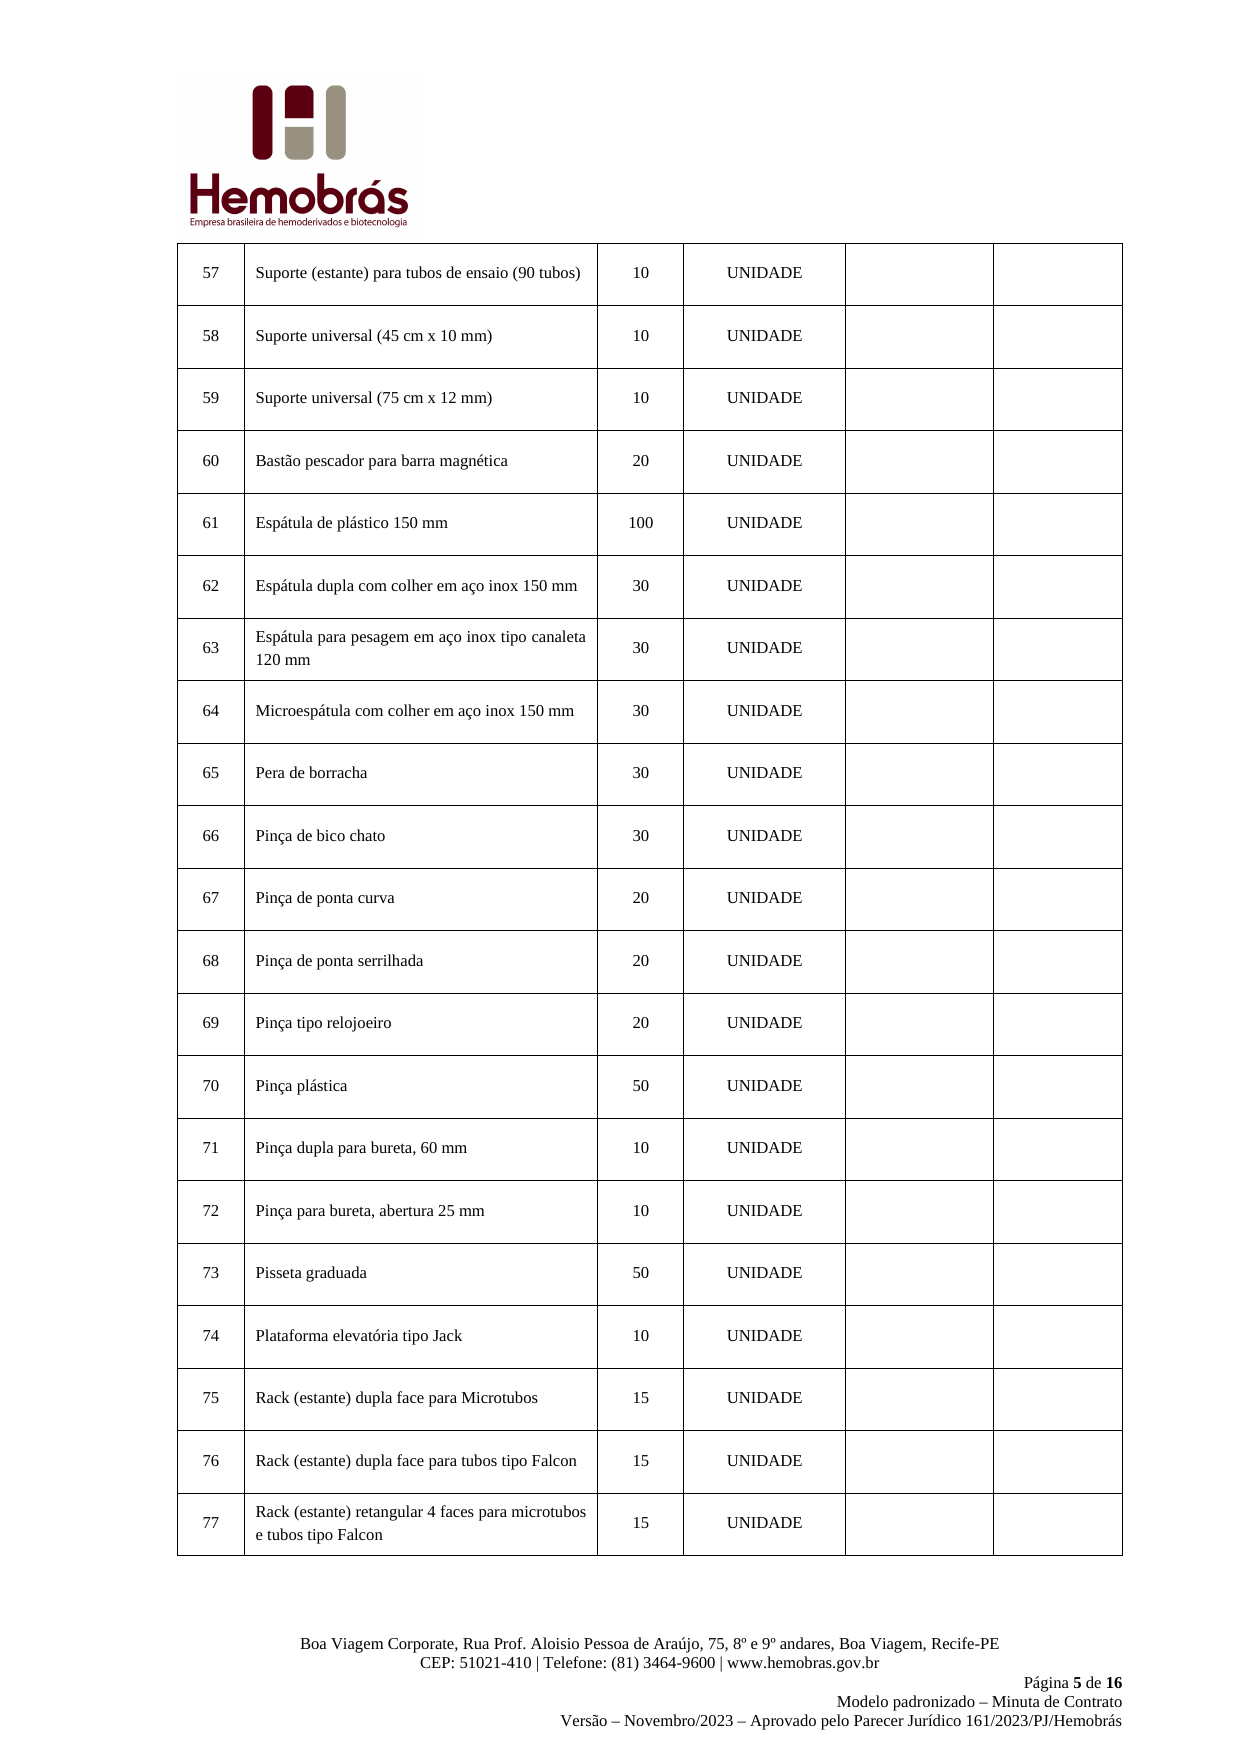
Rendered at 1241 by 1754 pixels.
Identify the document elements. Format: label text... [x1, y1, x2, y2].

table_cell 66 [178, 806, 244, 868]
table_cell 30 [598, 744, 683, 805]
table_cell [994, 556, 1122, 618]
table_cell UNIDADE [684, 994, 845, 1055]
table_cell 68 [178, 931, 244, 993]
table_cell [994, 1181, 1122, 1243]
table_cell 74 [178, 1306, 244, 1368]
table_cell Espátula para pesagem em aço inox tipo canaleta 120 mm [245, 619, 597, 680]
picture [177, 73, 421, 243]
table_cell 70 [178, 1056, 244, 1118]
table_cell [846, 556, 993, 618]
table_cell 63 [178, 619, 244, 680]
table_cell Pinça plástica [245, 1056, 597, 1118]
table_cell Pera de borracha [245, 744, 597, 805]
table_cell [994, 431, 1122, 493]
table_cell 10 [598, 1306, 683, 1368]
table_cell [846, 994, 993, 1055]
table_cell Pinça de ponta serrilhada [245, 931, 597, 993]
table_cell 20 [598, 994, 683, 1055]
table_cell 69 [178, 994, 244, 1055]
table_cell [846, 869, 993, 930]
table_cell Espátula dupla com colher em aço inox 150 mm [245, 556, 597, 618]
table_cell 30 [598, 806, 683, 868]
table_cell 50 [598, 1244, 683, 1305]
table_cell [846, 1056, 993, 1118]
table_cell 64 [178, 681, 244, 743]
table_cell [994, 1306, 1122, 1368]
table_cell [994, 931, 1122, 993]
table_cell [846, 1494, 993, 1555]
table_cell UNIDADE [684, 931, 845, 993]
table_cell 76 [178, 1431, 244, 1493]
table_cell UNIDADE [684, 1369, 845, 1430]
table_cell [846, 744, 993, 805]
table_cell [994, 306, 1122, 368]
table_cell Espátula de plástico 150 mm [245, 494, 597, 555]
table_cell UNIDADE [684, 806, 845, 868]
table_cell [846, 931, 993, 993]
table_cell UNIDADE [684, 1119, 845, 1180]
table_cell Bastão pescador para barra magnética [245, 431, 597, 493]
table_cell UNIDADE [684, 1244, 845, 1305]
table_cell 10 [598, 1181, 683, 1243]
table_cell 15 [598, 1494, 683, 1555]
table_cell [846, 681, 993, 743]
table_cell 20 [598, 431, 683, 493]
table_cell [994, 244, 1122, 305]
table_cell UNIDADE [684, 681, 845, 743]
table_cell 75 [178, 1369, 244, 1430]
table_cell 10 [598, 244, 683, 305]
table_cell [846, 1306, 993, 1368]
table_cell 65 [178, 744, 244, 805]
table_cell [994, 869, 1122, 930]
table_cell [994, 1056, 1122, 1118]
table_cell [994, 494, 1122, 555]
table_cell UNIDADE [684, 431, 845, 493]
table_cell 30 [598, 556, 683, 618]
table_cell 72 [178, 1181, 244, 1243]
table_cell [846, 806, 993, 868]
table_cell UNIDADE [684, 744, 845, 805]
table_cell [994, 744, 1122, 805]
table_cell [846, 494, 993, 555]
table_cell [846, 1119, 993, 1180]
table_cell Rack (estante) retangular 4 faces para microtubos e tubos tipo Falcon [245, 1494, 597, 1555]
table_cell 59 [178, 369, 244, 430]
table_cell [994, 994, 1122, 1055]
table_cell 71 [178, 1119, 244, 1180]
table_cell [994, 1244, 1122, 1305]
table_cell [846, 306, 993, 368]
table_cell [846, 1244, 993, 1305]
table_cell [846, 619, 993, 680]
table_cell 20 [598, 931, 683, 993]
table_cell 10 [598, 369, 683, 430]
table_cell Suporte universal (45 cm x 10 mm) [245, 306, 597, 368]
table_cell [994, 681, 1122, 743]
table_cell 50 [598, 1056, 683, 1118]
table_cell 15 [598, 1369, 683, 1430]
table_cell Plataforma elevatória tipo Jack [245, 1306, 597, 1368]
table_cell [846, 1431, 993, 1493]
table_cell 57 [178, 244, 244, 305]
table_cell 60 [178, 431, 244, 493]
table_cell 30 [598, 681, 683, 743]
table_cell UNIDADE [684, 1056, 845, 1118]
table_cell 15 [598, 1431, 683, 1493]
table_cell 58 [178, 306, 244, 368]
table_cell UNIDADE [684, 369, 845, 430]
table_cell Pinça de ponta curva [245, 869, 597, 930]
table_cell UNIDADE [684, 1431, 845, 1493]
table_cell Suporte (estante) para tubos de ensaio (90 tubos) [245, 244, 597, 305]
table_cell 30 [598, 619, 683, 680]
table_cell 10 [598, 306, 683, 368]
table_cell UNIDADE [684, 619, 845, 680]
table_cell Pinça de bico chato [245, 806, 597, 868]
table_cell UNIDADE [684, 244, 845, 305]
table_cell Rack (estante) dupla face para Microtubos [245, 1369, 597, 1430]
table_cell [846, 1181, 993, 1243]
table_cell Rack (estante) dupla face para tubos tipo Falcon [245, 1431, 597, 1493]
table_cell [846, 431, 993, 493]
table_cell UNIDADE [684, 494, 845, 555]
table_cell UNIDADE [684, 1306, 845, 1368]
table_cell [846, 369, 993, 430]
table_cell Microespátula com colher em aço inox 150 mm [245, 681, 597, 743]
table_cell [994, 1431, 1122, 1493]
table_cell [994, 1494, 1122, 1555]
table_cell 100 [598, 494, 683, 555]
table_cell 67 [178, 869, 244, 930]
table_cell 77 [178, 1494, 244, 1555]
table_cell [994, 619, 1122, 680]
table_cell UNIDADE [684, 1494, 845, 1555]
table_cell [846, 244, 993, 305]
table_cell [994, 806, 1122, 868]
table_cell [994, 1369, 1122, 1430]
table_cell 62 [178, 556, 244, 618]
table_cell UNIDADE [684, 306, 845, 368]
table_cell 61 [178, 494, 244, 555]
table_cell [994, 1119, 1122, 1180]
table_cell 10 [598, 1119, 683, 1180]
table_cell Pinça dupla para bureta, 60 mm [245, 1119, 597, 1180]
table_cell Pinça para bureta, abertura 25 mm [245, 1181, 597, 1243]
table_cell Suporte universal (75 cm x 12 mm) [245, 369, 597, 430]
table_cell Pisseta graduada [245, 1244, 597, 1305]
table_cell 20 [598, 869, 683, 930]
table_cell [994, 369, 1122, 430]
table_cell UNIDADE [684, 556, 845, 618]
table_cell 73 [178, 1244, 244, 1305]
table_cell UNIDADE [684, 869, 845, 930]
table_cell UNIDADE [684, 1181, 845, 1243]
table_cell Pinça tipo relojoeiro [245, 994, 597, 1055]
table_cell [846, 1369, 993, 1430]
